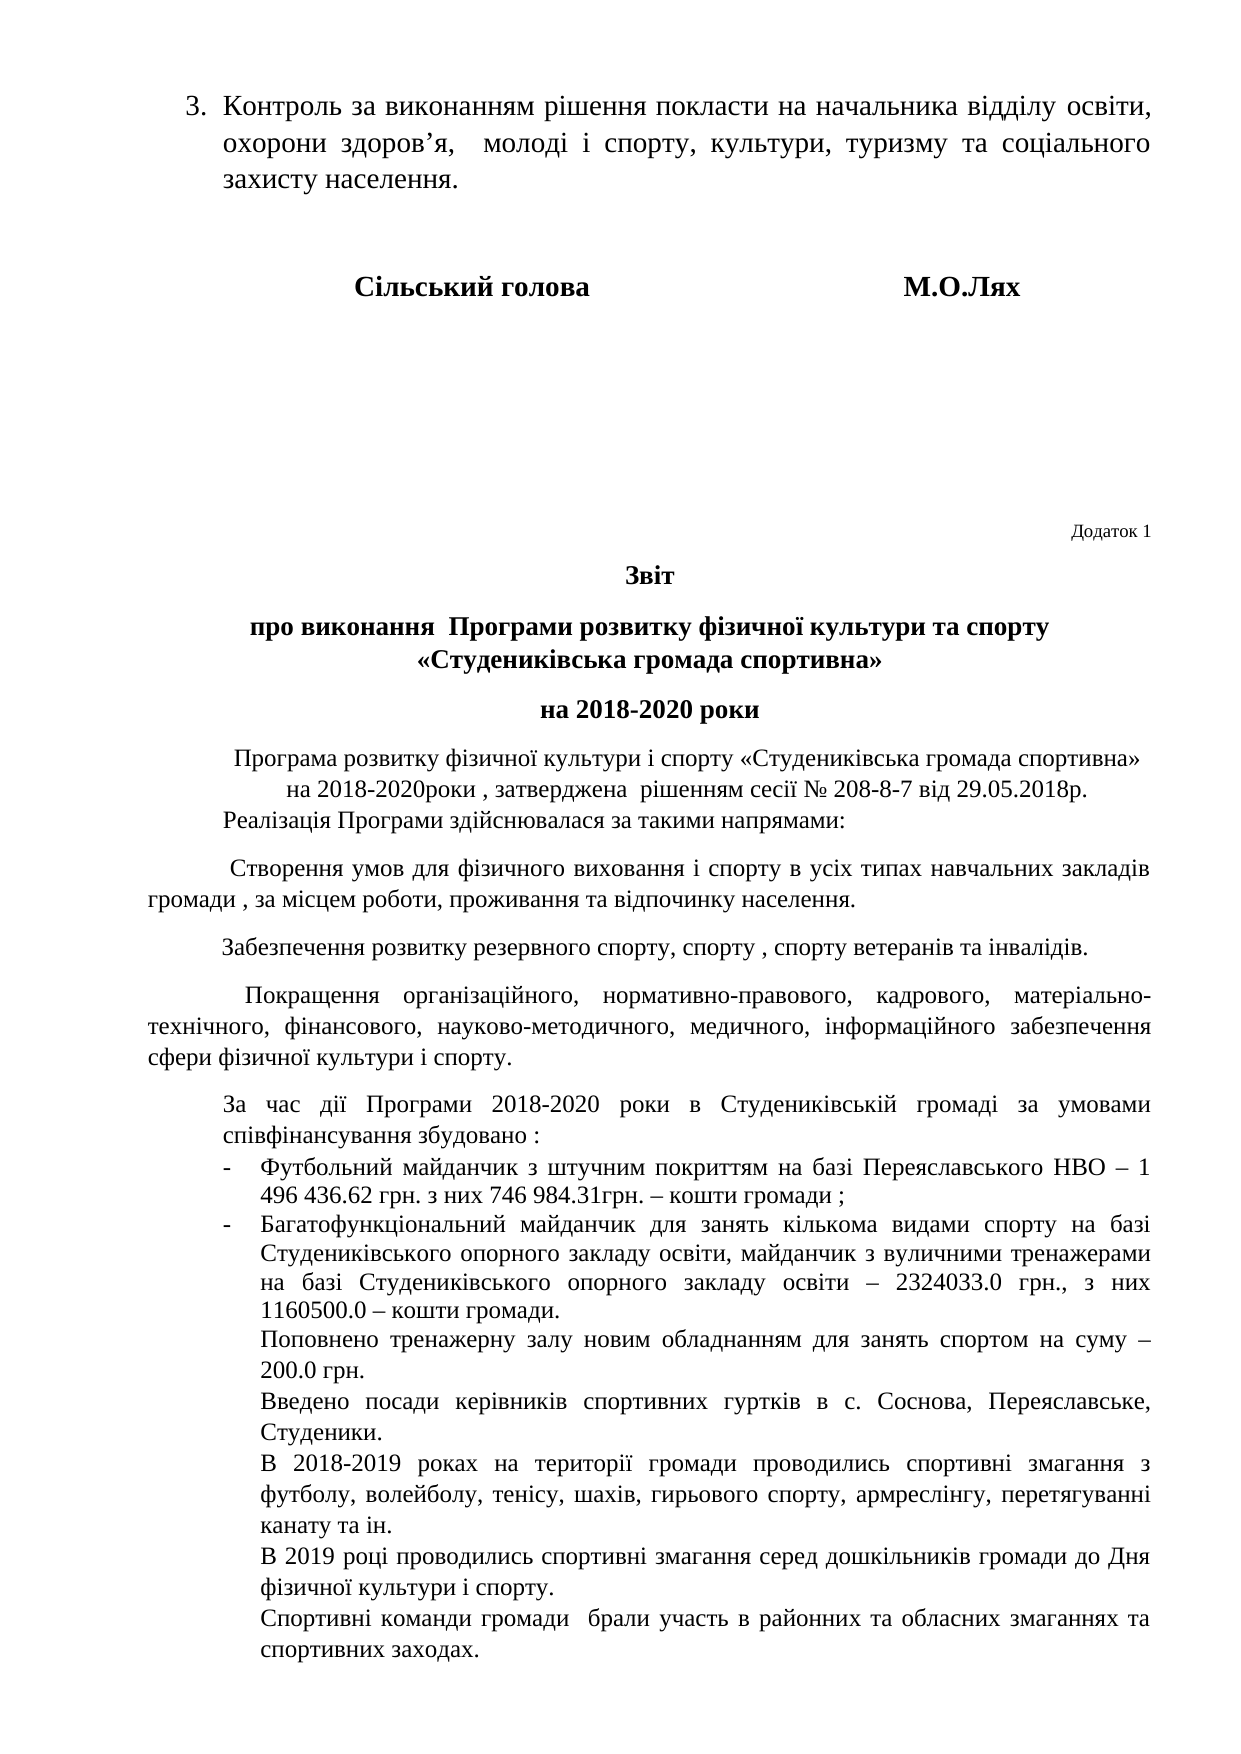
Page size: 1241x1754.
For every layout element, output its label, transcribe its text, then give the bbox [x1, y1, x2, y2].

text Реалізація Програми здійснювалася за такими напрямами: [148, 806, 1152, 834]
text Додаток 1 [148, 519, 1152, 541]
text Програма розвитку фізичної культури і спорту «Студениківська громада спортивна» на 2018-2020роки , затверджена рішенням сесії № 208-8-7 від 29.05.2018р. [223, 743, 1152, 803]
text про виконання Програми розвитку фізичної культури та спорту «Студениківська громада спортивна» [148, 609, 1152, 674]
text Поповнено тренажерну залу новим обладнанням для занять спортом на суму – 200.0 грн. [260, 1324, 1152, 1384]
text на 2018-2020 роки [148, 693, 1152, 724]
text Забезпечення розвитку резервного спорту, спорту , спорту ветеранів та інвалідів. [148, 932, 1152, 961]
text Покращення організаційного, нормативно-правового, кадрового, матеріально-технічного, фінансового, науково-методичного, медичного, інформаційного забезпечення сфери фізичної культури і спорту. [148, 980, 1152, 1071]
text В 2019 році проводились спортивні змагання серед дошкільників громади до Дня фізичної культури і спорту. [260, 1541, 1152, 1601]
list Контроль за виконанням рішення покласти на начальника відділу освіти, охорони здоров’я, молоді і спорту, культури, туризму та соціального захисту населення. [185, 88, 1152, 194]
text Сільський голова М.О.Лях [223, 269, 1152, 303]
list Футбольний майданчик з штучним покриттям на базі Переяславського НВО – 1 496 436.62 грн. з них 746 984.31грн. – кошти громади ; [223, 1152, 1152, 1209]
text Введено посади керівників спортивних гуртків в с. Соснова, Переяславське, Студеники. [260, 1386, 1152, 1446]
text Звіт [148, 559, 1152, 591]
list Багатофункціональний майданчик для занять кількома видами спорту на базі Студениківського опорного закладу освіти, майданчик з вуличними тренажерами на базі Студениківського опорного закладу освіти – 2324033.0 грн., з них 1160500.0 – кошти громади. [223, 1209, 1152, 1324]
text Створення умов для фізичного виховання і спорту в усіх типах навчальних закладів громади , за місцем роботи, проживання та відпочинку населення. [148, 853, 1152, 913]
text В 2018-2019 роках на території громади проводились спортивні змагання з футболу, волейболу, тенісу, шахів, гирьового спорту, армреслінгу, перетягуванні канату та ін. [260, 1448, 1152, 1539]
text За час дії Програми 2018-2020 роки в Студениківській громаді за умовами співфінансування збудовано : [223, 1089, 1152, 1149]
text Спортивні команди громади брали участь в районних та обласних змаганнях та спортивних заходах. [260, 1603, 1152, 1663]
